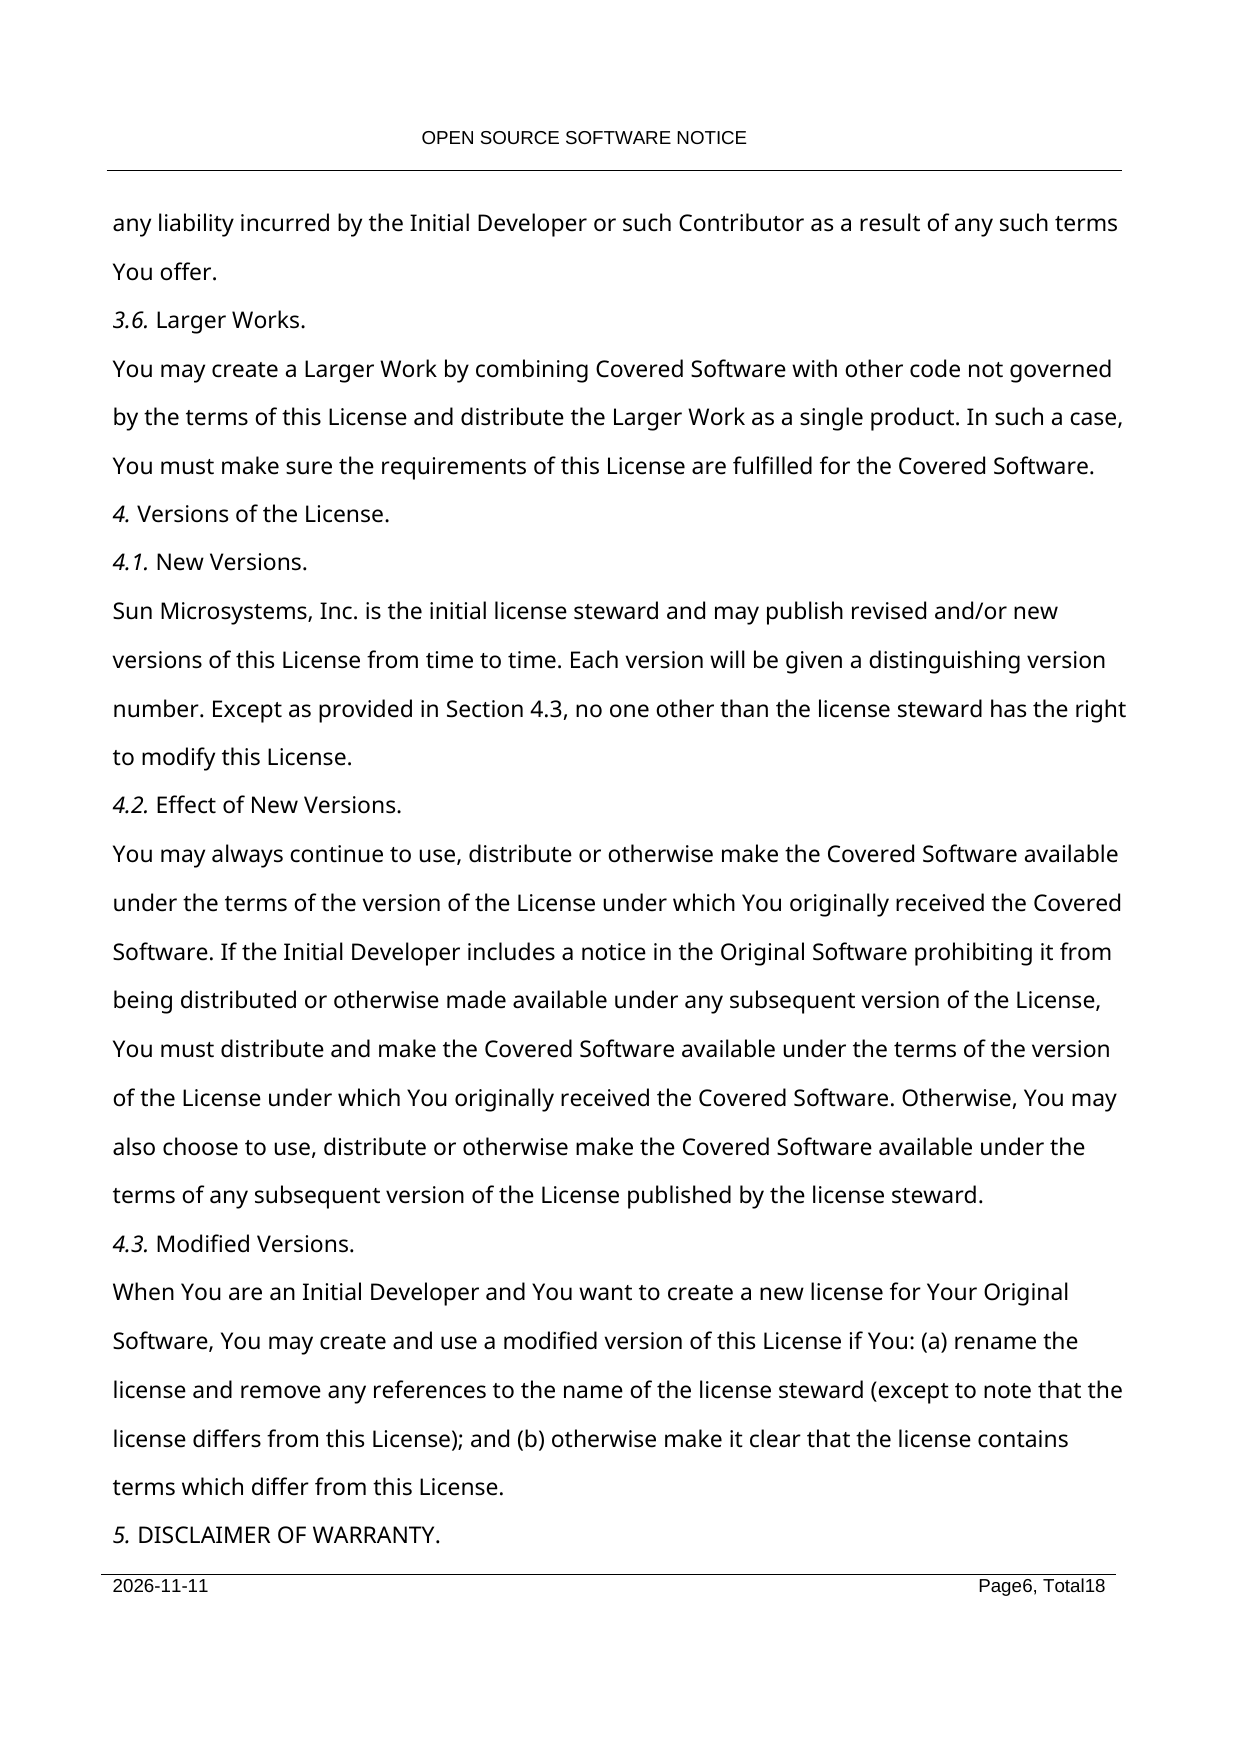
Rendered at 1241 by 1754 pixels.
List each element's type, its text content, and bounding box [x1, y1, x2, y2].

text 5. DISCLAIMER OF WARRANTY. [112, 1519, 1128, 1551]
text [112, 206, 1128, 288]
text 4. Versions of the License. [112, 498, 1128, 530]
text 4.3. Modified Versions. When You are an Initial Developer and You want to create a new license for Your Original Software, You may create and use a modified version of this License if You: (a) rename the license and remove any references to the name of the license steward (except to note that the license differs from this License); and (b) otherwise make it clear that the license contains terms which differ from this License. [112, 1227, 1128, 1503]
text 3.6. Larger Works. You may create a Larger Work by combining Covered Software with other code not governed by the terms of this License and distribute the Larger Work as a single product. In such a case, You must make sure the requirements of this License are fulfilled for the Covered Software. [112, 303, 1128, 482]
text 4.2. Effect of New Versions. You may always continue to use, distribute or otherwise make the Covered Software available under the terms of the version of the License under which You originally received the Covered Software. If the Initial Developer includes a notice in the Original Software prohibiting it from being distributed or otherwise made available under any subsequent version of the License, You must distribute and make the Covered Software available under the terms of the version of the License under which You originally received the Covered Software. Otherwise, You may also choose to use, distribute or otherwise make the Covered Software available under the terms of any subsequent version of the License published by the license steward. [112, 789, 1128, 1211]
text 4.1. New Versions. Sun Microsystems, Inc. is the initial license steward and may publish revised and/or new versions of this License from time to time. Each version will be given a distinguishing version number. Except as provided in Section 4.3, no one other than the license steward has the right to modify this License. [112, 546, 1128, 773]
